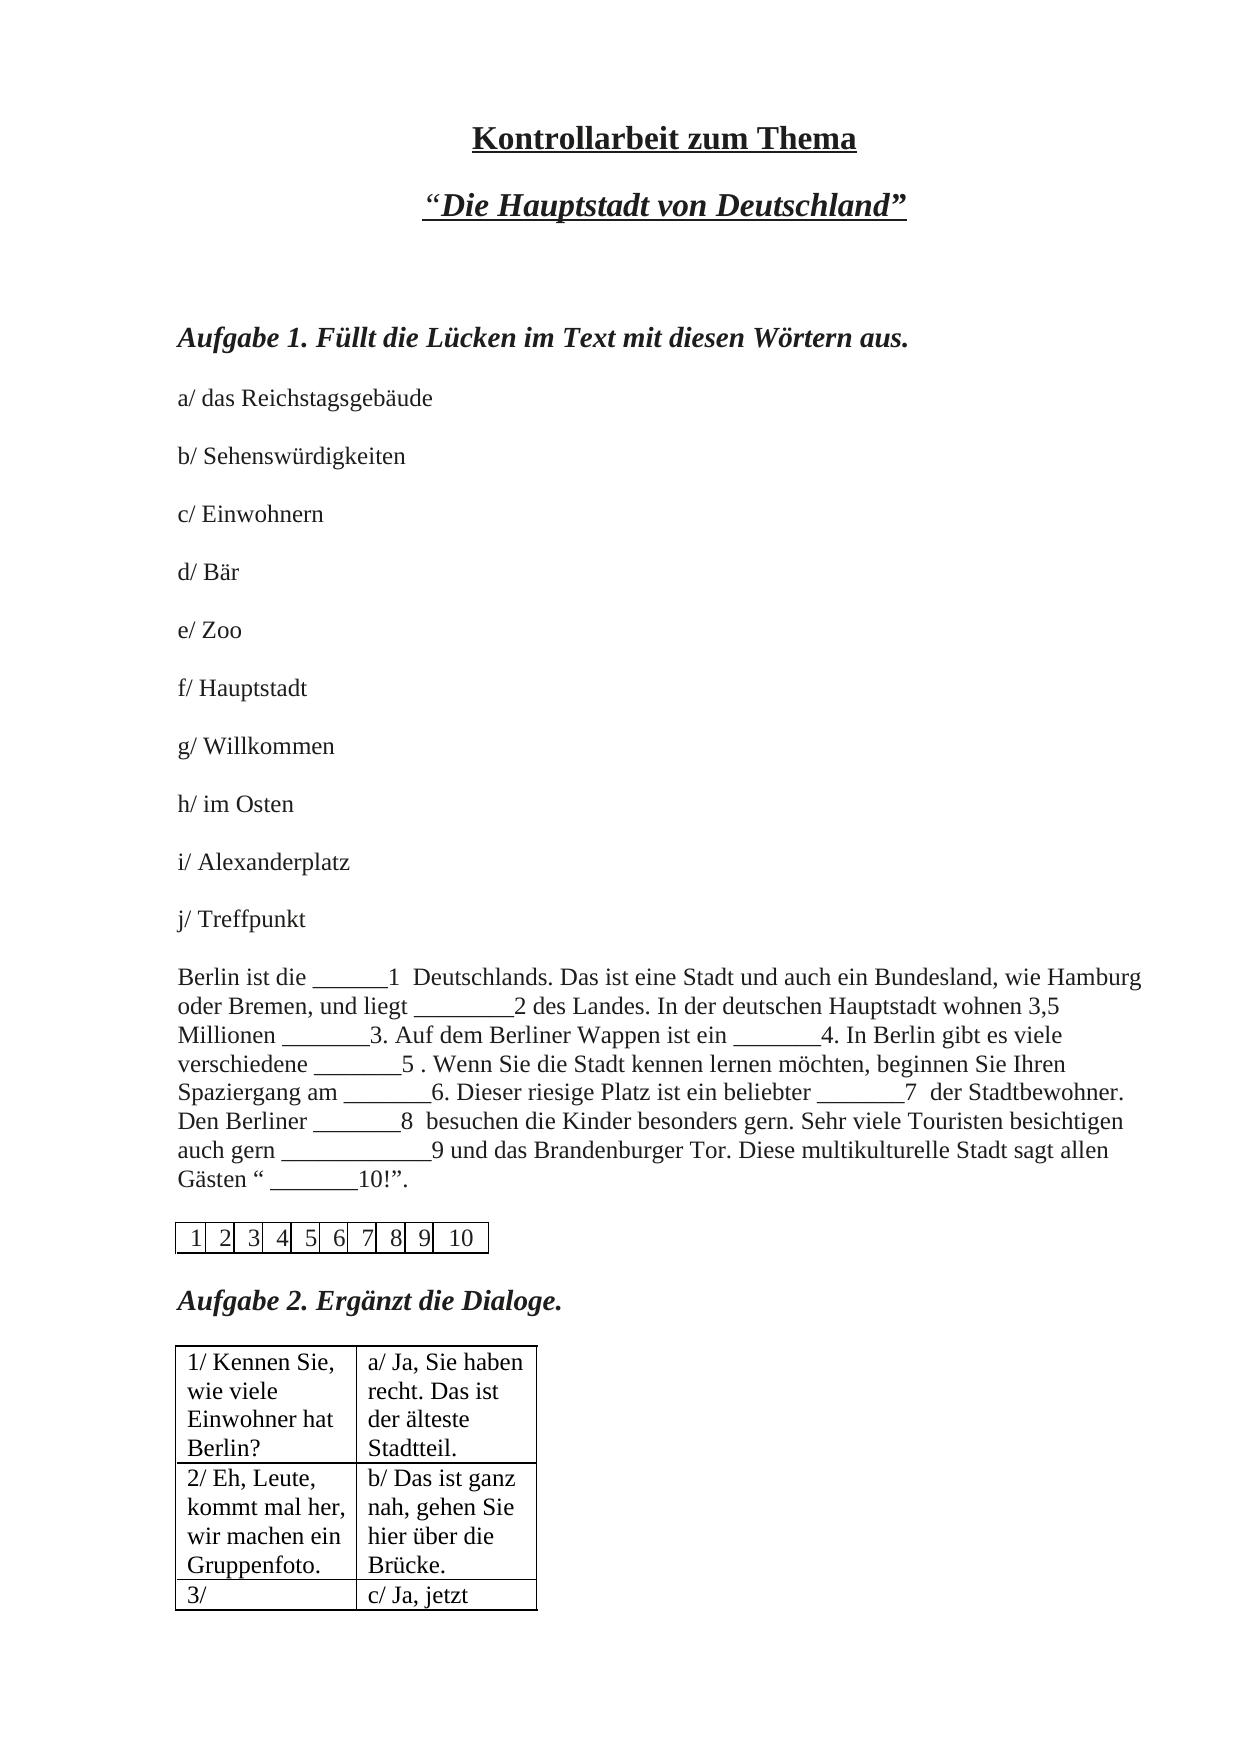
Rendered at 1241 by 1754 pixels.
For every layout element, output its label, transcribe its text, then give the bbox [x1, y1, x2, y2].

text “Die Hauptstadt von Deutschland” [177, 186, 1152, 224]
text a/ das Reichstagsgebäude [177, 383, 1152, 412]
table_header 5 [292, 1223, 319, 1252]
table_header a/ Ja, Sie haben recht. Das ist der älteste Stadtteil. [357, 1347, 536, 1462]
table_header 7 [348, 1223, 375, 1252]
table_header 1/ Kennen Sie, wie viele Einwohner hat Berlin? [176, 1347, 356, 1462]
text g/ Willkommen [177, 731, 1152, 759]
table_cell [176, 1580, 356, 1609]
text j/ Treffpunkt [177, 904, 1152, 933]
text b/ Sehenswürdigkeiten [177, 441, 1152, 470]
text i/ Alexanderplatz [177, 847, 1152, 875]
text Berlin ist die ______1 Deutschlands. Das ist eine Stadt und auch ein Bundesland, wie Hamburg oder Bremen, und liegt ________2 des Landes. In der deutschen Hauptstadt wohnen 3,5 Millionen _______3. Auf dem Berliner Wappen ist ein _______4. In Berlin gibt es viele verschiedene _______5 . Wenn Sie die Stadt kennen lernen möchten, beginnen Sie Ihren Spaziergang am _______6. Dieser riesige Platz ist ein beliebter _______7 der Stadtbewohner. Den Berliner _______8 besuchen die Kinder besonders gern. Sehr viele Touristen besichtigen auch gern ____________9 und das Brandenburger Tor. Diese multikulturelle Stadt sagt allen Gästen “ _______10!”. [177, 962, 1152, 1192]
table_cell b/ Das ist ganz nah, gehen Sie hier über die Brücke. [357, 1464, 536, 1578]
table_header 8 [377, 1223, 404, 1252]
table_header 1 [176, 1223, 205, 1252]
table_header 10 [434, 1223, 488, 1252]
text c/ Einwohnern [177, 499, 1152, 528]
table_header 9 [406, 1223, 432, 1252]
text h/ im Osten [177, 789, 1152, 817]
text e/ Zoo [177, 615, 1152, 644]
text d/ Bär [177, 557, 1152, 586]
table_header 3 [235, 1223, 262, 1252]
table_header 2 [206, 1223, 233, 1252]
table_cell 2/ Eh, Leute, kommt mal her, wir machen ein Gruppenfoto. [176, 1463, 356, 1578]
text Kontrollarbeit zum Thema [177, 118, 1152, 156]
text Aufgabe 2. Ergänzt die Dialoge. [177, 1283, 1152, 1316]
text f/ Hauptstadt [177, 673, 1152, 702]
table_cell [357, 1580, 536, 1609]
table_header 4 [263, 1223, 290, 1252]
text Aufgabe 1. Füllt die Lücken im Text mit diesen Wörtern aus. [177, 321, 1152, 354]
table_header 6 [320, 1223, 347, 1252]
